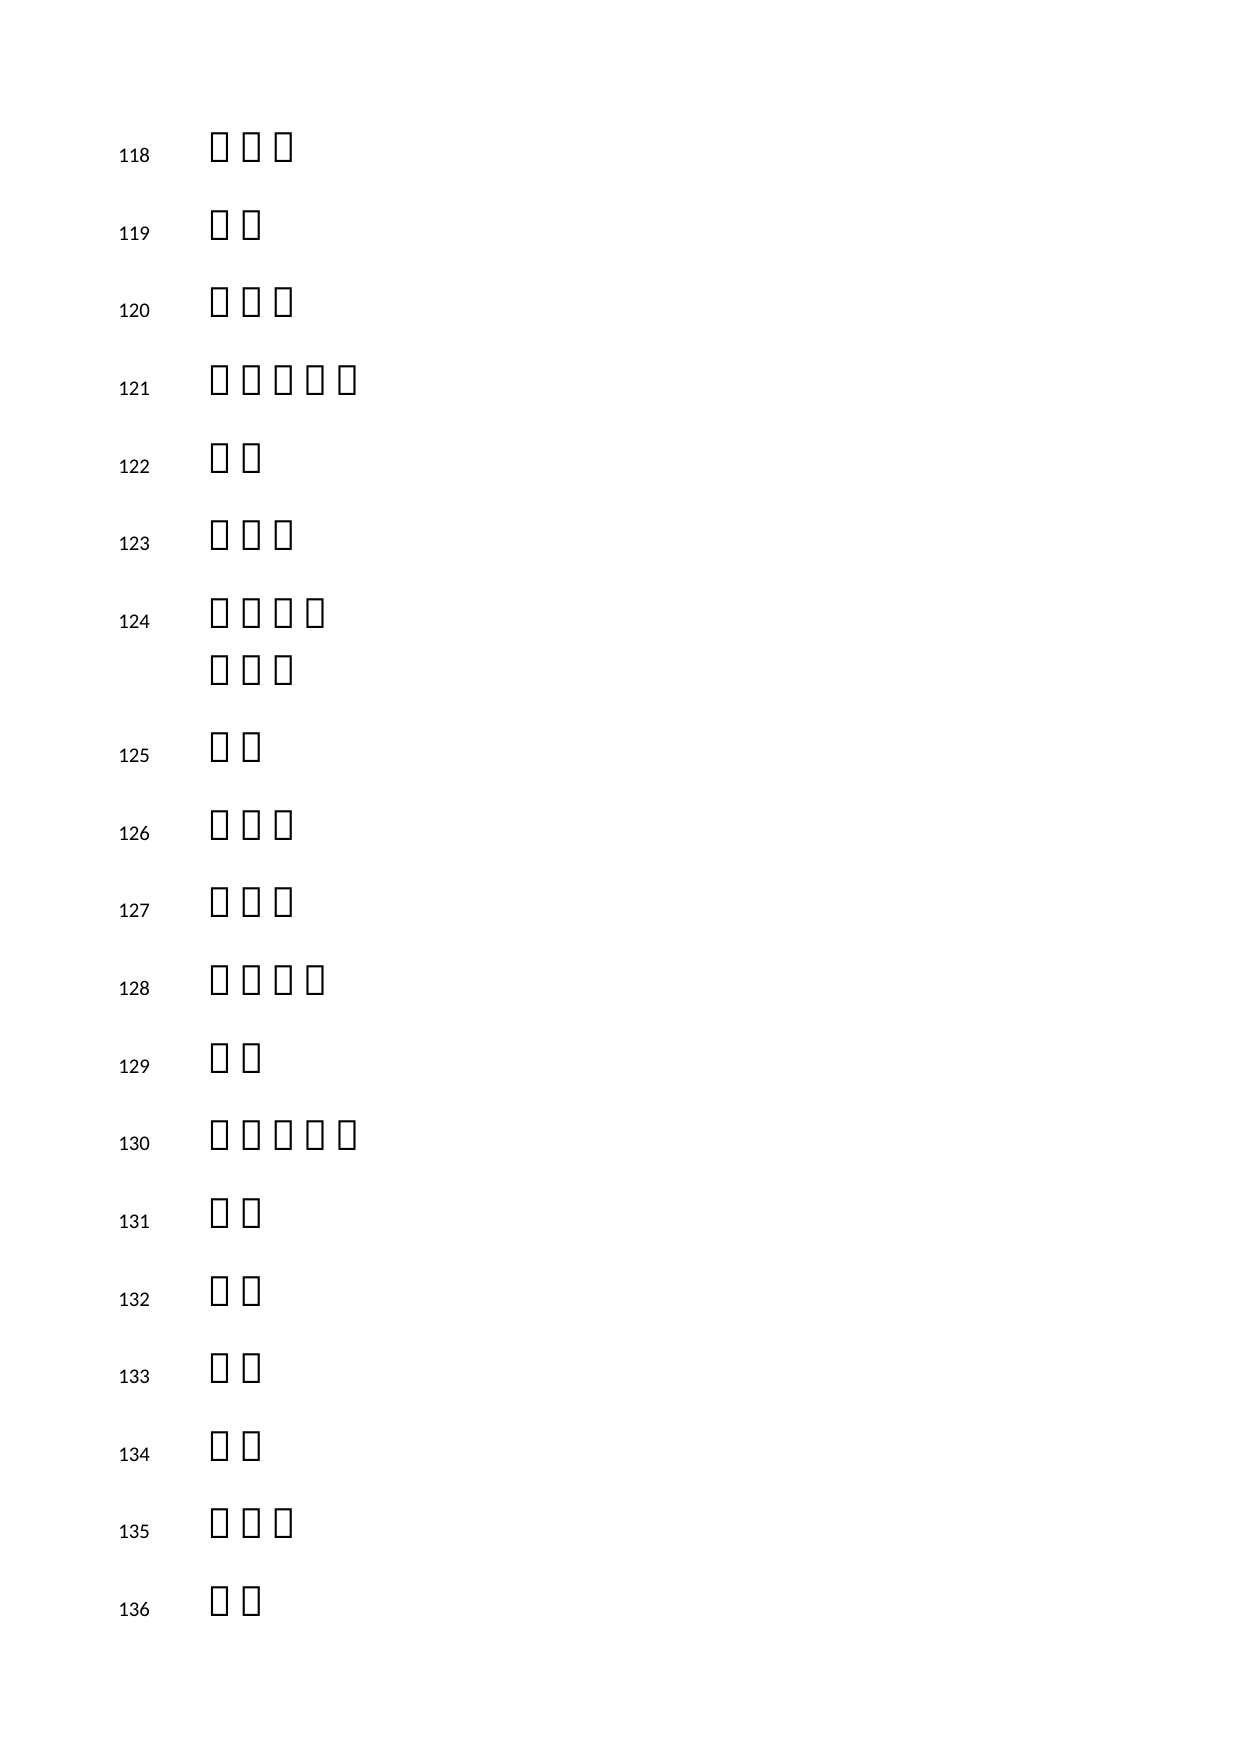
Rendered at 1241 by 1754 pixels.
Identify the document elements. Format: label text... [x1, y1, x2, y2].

text 121 󱀸 󱂧 󱀵 󱂧 󱀳 [118, 351, 1122, 408]
text 125 󱁋 󱀝 [118, 718, 1122, 775]
text 135 󱀵 󱇷 󱇣 [118, 1494, 1122, 1551]
text 123 󱅼 󱅼 󱆜 [118, 506, 1122, 563]
text 126 󱆞 󱁵 󱀵 [118, 796, 1122, 852]
text 124 󱁍 󱁢 󱁟 󱆸 󿯥 󱀵 󱂃 [118, 584, 1122, 697]
text 119 󱀶 󱅵 [118, 196, 1122, 252]
text 128 󱁜 󱁙 󱁶 󱈧 [118, 951, 1122, 1008]
text 129 󱆺 󱆢 [118, 1028, 1122, 1085]
text 134 󱅳 󱅮 [118, 1417, 1122, 1473]
text 120 󿯥 󱂦 󱂛 [118, 273, 1122, 330]
text 133 󱅭 󱅳 [118, 1339, 1122, 1396]
text 127 󱅷 󱅫 󱈦 [118, 873, 1122, 930]
text 130 󱀝 󱁉 󱂋 󱀵 󱆈 [118, 1106, 1122, 1163]
text 118 󱆗 󱇳 󱆘 [118, 118, 1122, 175]
text 122 󱅝 󱅞 [118, 428, 1122, 485]
text 132 󱅲 󱅬 [118, 1261, 1122, 1318]
text 131 󱀚 󱅟 [118, 1184, 1122, 1241]
text 136 󱀵 󿯥 [118, 1572, 1122, 1628]
